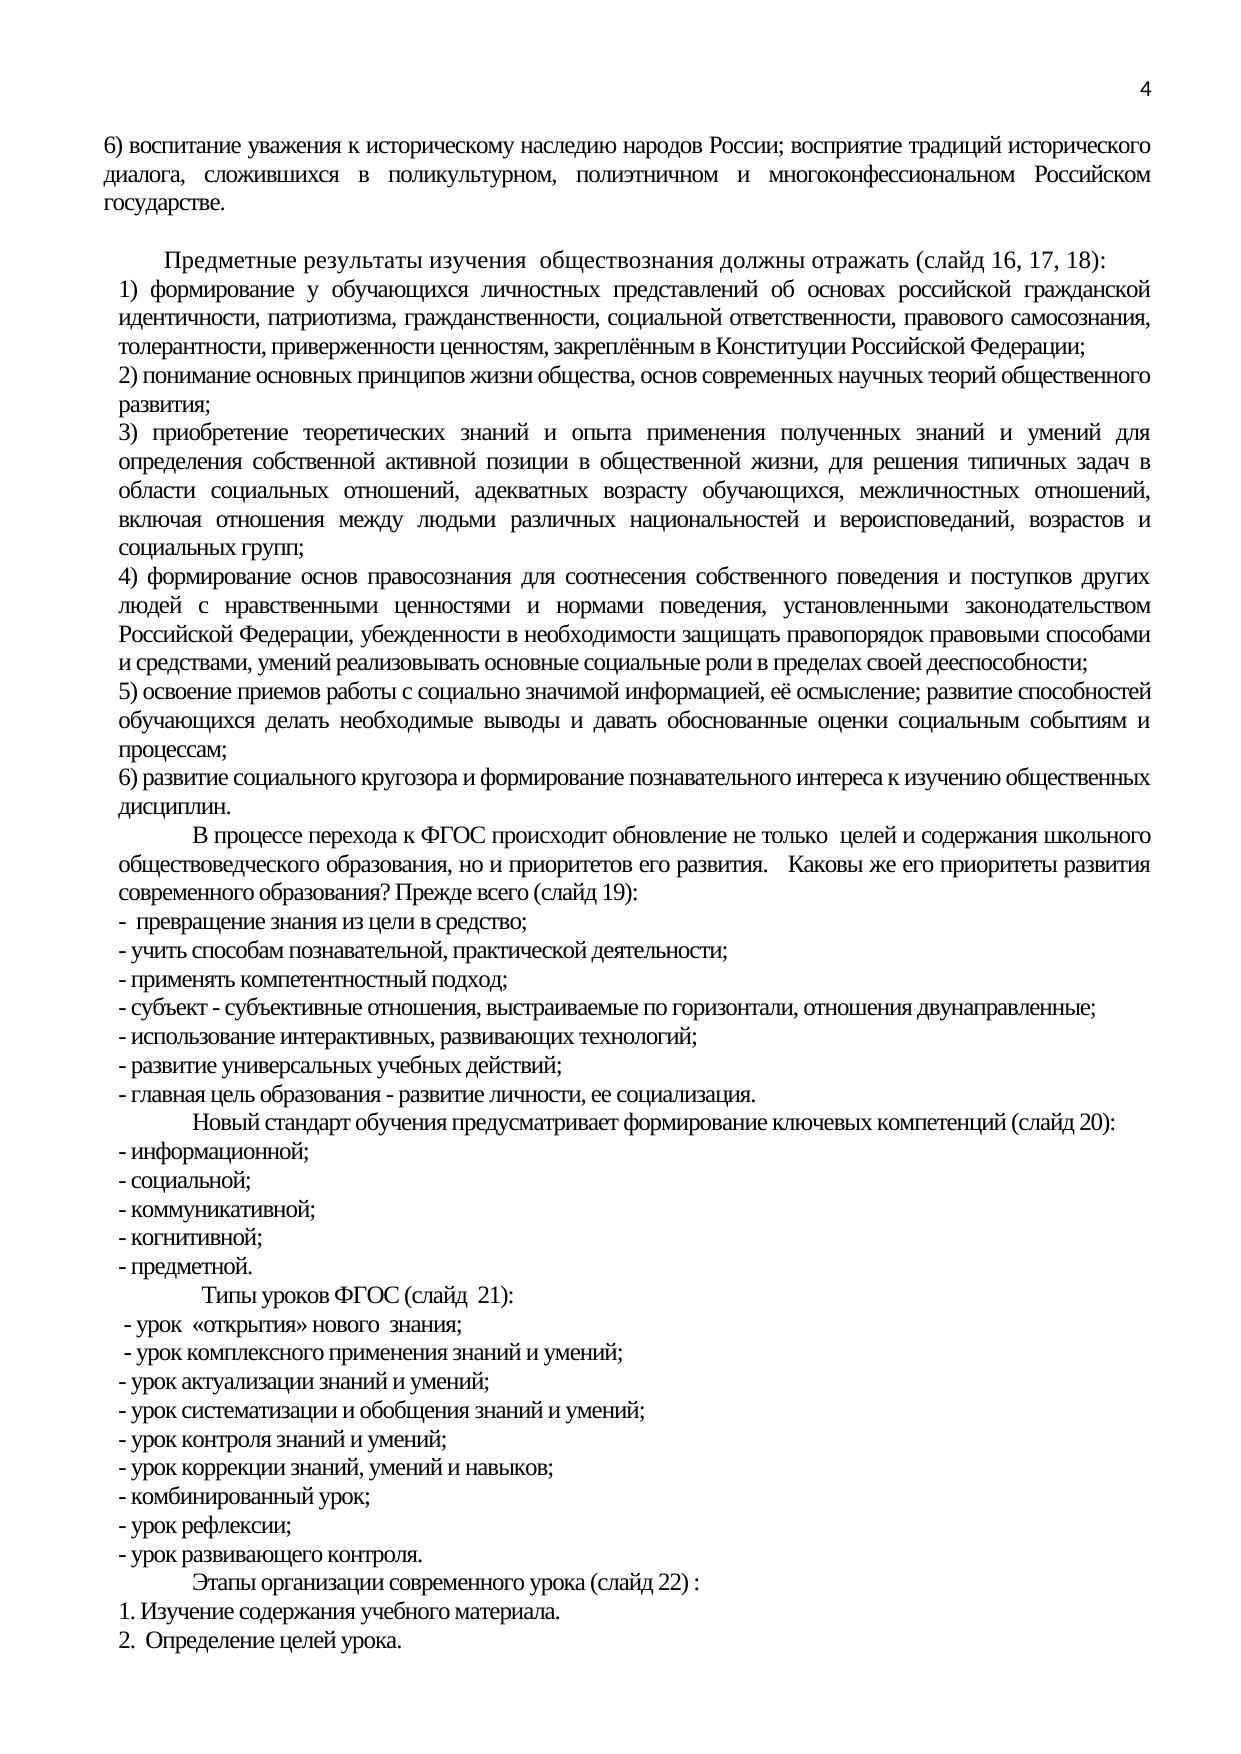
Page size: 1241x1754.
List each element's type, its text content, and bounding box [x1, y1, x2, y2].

text Новый стандарт обучения предусматривает формирование ключевых компетенций (слайд 20): [118, 1107, 1152, 1136]
text В процессе перехода к ФГОС происходит обновление не только целей и содержания школьного обществоведческого образования, но и приоритетов его развития. Каковы же его приоритеты развития современного образования? Прежде всего (слайд 19): [118, 820, 1152, 906]
text - урок систематизации и обобщения знаний и умений; [118, 1395, 1152, 1424]
text - урок развивающего контроля. [118, 1539, 1152, 1567]
text Предметные результаты изучения обществознания должны отражать (слайд 16, 17, 18): [118, 245, 1152, 274]
text 4) формирование основ правосознания для соотнесения собственного поведения и поступков других людей с нравственными ценностями и нормами поведения, установленными законодательством Российской Федерации, убежденности в необходимости защищать правопорядок правовыми способами и средствами, умений реализовывать основные социальные роли в пределах своей дееспособности; [118, 561, 1152, 676]
text - предметной. [118, 1251, 1152, 1280]
text - социальной; [118, 1165, 1152, 1194]
text - развитие универсальных учебных действий; [118, 1050, 1152, 1079]
text - превращение знания из цели в средство; [118, 906, 1152, 935]
text 6) воспитание уважения к историческому наследию народов России; восприятие традиций исторического диалога, сложившихся в поликультурном, полиэтничном и многоконфессиональном Российском государстве. [103, 130, 1152, 216]
text - субъект - субъективные отношения, выстраиваемые по горизонтали, отношения двунаправленные; [118, 992, 1152, 1021]
text - урок «открытия» нового знания; [118, 1309, 1152, 1337]
text - главная цель образования - развитие личности, ее социализация. [118, 1079, 1152, 1107]
text Этапы организации современного урока (слайд 22) : [118, 1567, 1152, 1596]
text - когнитивной; [118, 1222, 1152, 1251]
text - комбинированный урок; [118, 1481, 1152, 1510]
text 2. Определение целей урока. [118, 1625, 1152, 1654]
text - урок актуализации знаний и умений; [118, 1366, 1152, 1395]
text - коммуникативной; [118, 1194, 1152, 1222]
text - использование интерактивных, развивающих технологий; [118, 1021, 1152, 1050]
text 6) развитие социального кругозора и формирование познавательного интереса к изучению общественных дисциплин. [118, 762, 1152, 820]
text - урок контроля знаний и умений; [118, 1424, 1152, 1452]
text - применять компетентностный подход; [118, 964, 1152, 992]
text 5) освоение приемов работы с социально значимой информацией, её осмысление; развитие способностей обучающихся делать необходимые выводы и давать обоснованные оценки социальным событиям и процессам; [118, 676, 1152, 762]
text - урок комплексного применения знаний и умений; [118, 1337, 1152, 1366]
text - учить способам познавательной, практической деятельности; [118, 935, 1152, 964]
text 1. Изучение содержания учебного материала. [118, 1596, 1152, 1625]
text - информационной; [118, 1136, 1152, 1165]
text 1) формирование у обучающихся личностных представлений об основах российской гражданской идентичности, патриотизма, гражданственности, социальной ответственности, правового самосознания, толерантности, приверженности ценностям, закреплённым в Конституции Российской Федерации; [118, 274, 1152, 360]
text Типы уроков ФГОС (слайд 21): [118, 1280, 1152, 1309]
text - урок рефлексии; [118, 1510, 1152, 1539]
text 3) приобретение теоретических знаний и опыта применения полученных знаний и умений для определения собственной активной позиции в общественной жизни, для решения типичных задач в области социальных отношений, адекватных возрасту обучающихся, межличностных отношений, включая отношения между людьми различных национальностей и вероисповеданий, возрастов и социальных групп; [118, 417, 1152, 561]
text - урок коррекции знаний, умений и навыков; [118, 1452, 1152, 1481]
text 2) понимание основных принципов жизни общества, основ современных научных теорий общественного развития; [118, 360, 1152, 417]
